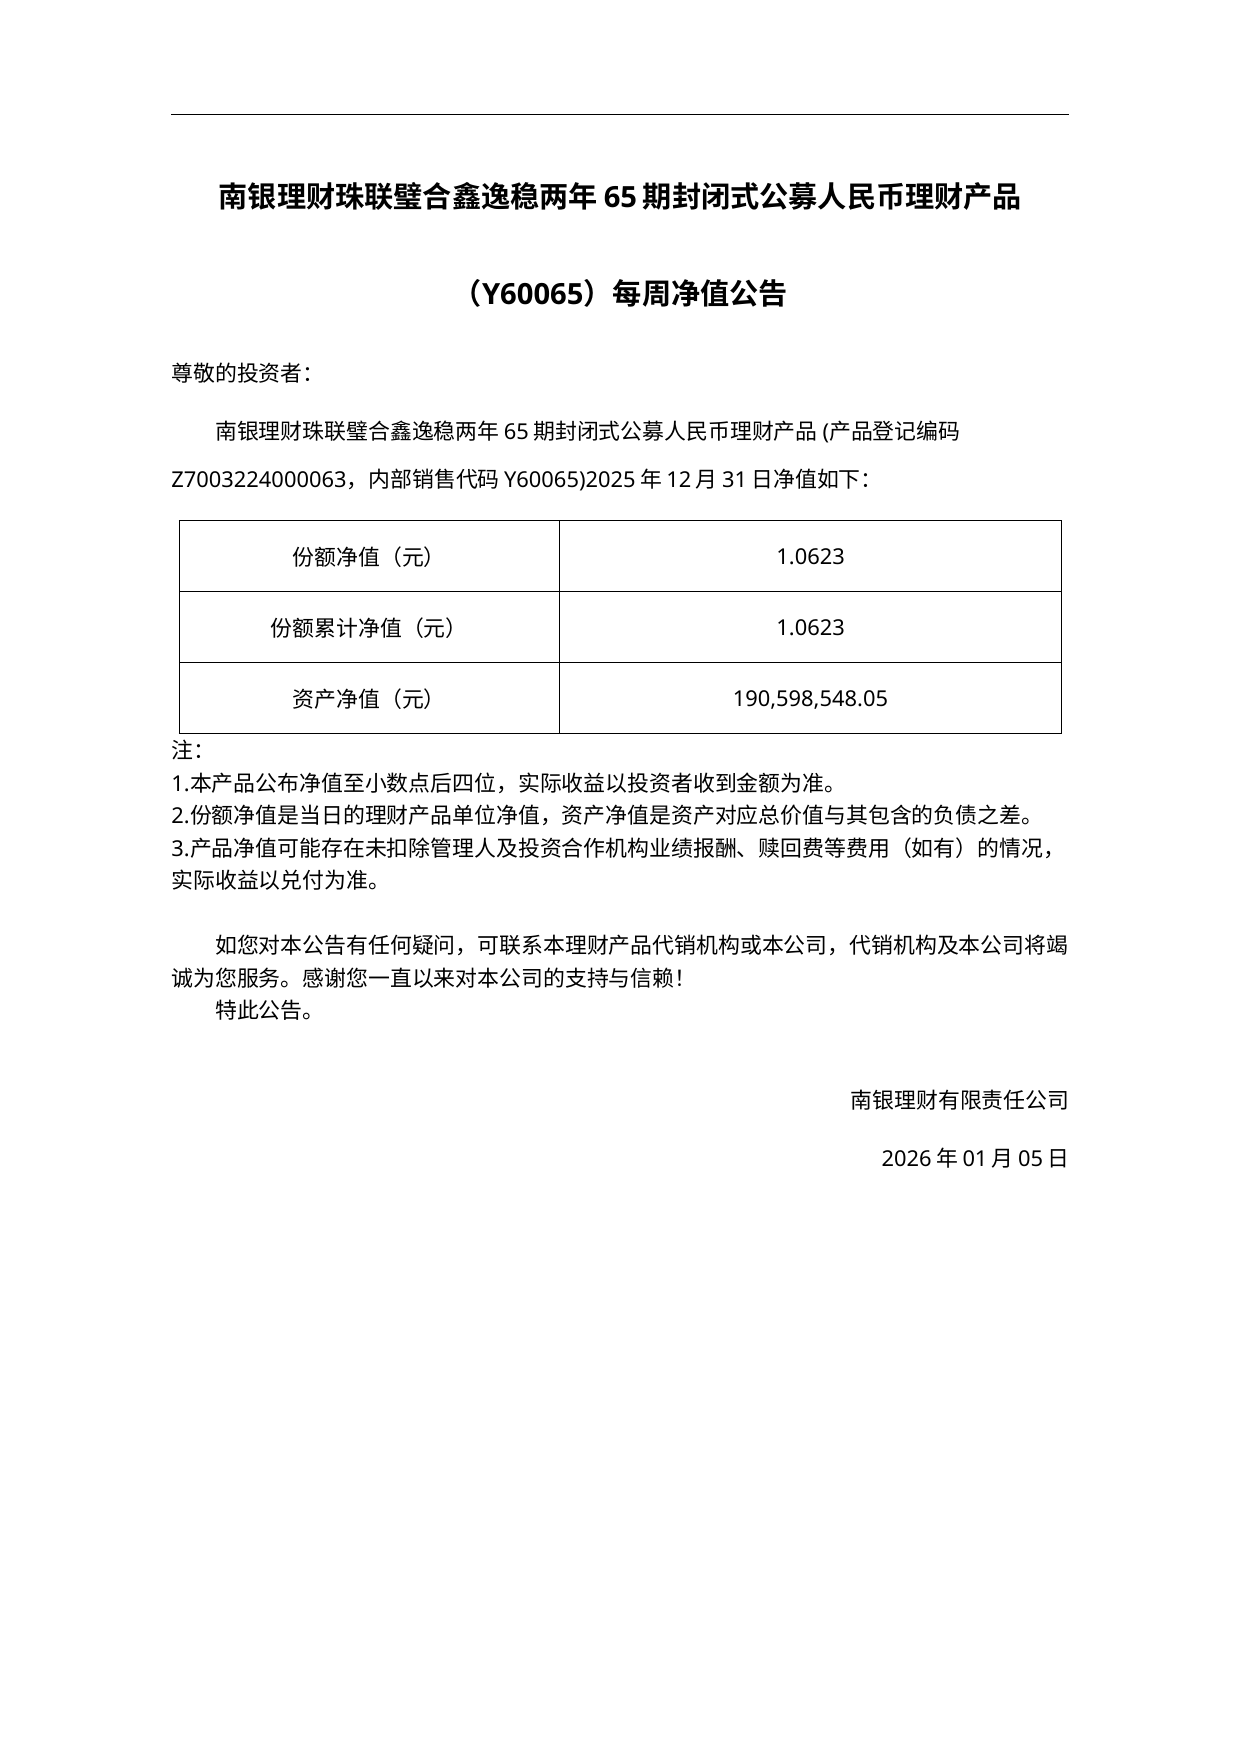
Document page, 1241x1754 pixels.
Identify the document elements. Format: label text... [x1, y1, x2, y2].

text 南银理财珠联璧合鑫逸稳两年65期封闭式公募人民币理财产品（Y60065）每周净值公告 [171, 162, 1069, 324]
text 如您对本公告有任何疑问，可联系本理财产品代销机构或本公司，代销机构及本公司将竭诚为您服务。感谢您一直以来对本公司的支持与信赖！ [171, 928, 1069, 993]
text 2026年01月05日 [171, 1140, 1069, 1173]
text 3.产品净值可能存在未扣除管理人及投资合作机构业绩报酬、赎回费等费用（如有）的情况，实际收益以兑付为准。 [171, 830, 1069, 895]
text 尊敬的投资者： [171, 355, 1069, 388]
text 南银理财有限责任公司 [171, 1082, 1069, 1115]
text 注： [171, 733, 1069, 765]
table_header 份额净值（元） [180, 521, 559, 591]
text 特此公告。 [171, 993, 1069, 1025]
table_cell 1.0623 [560, 592, 1061, 662]
table_cell 190,598,548.05 [560, 663, 1061, 733]
text 2.份额净值是当日的理财产品单位净值，资产净值是资产对应总价值与其包含的负债之差。 [171, 798, 1069, 830]
text 1.本产品公布净值至小数点后四位，实际收益以投资者收到金额为准。 [171, 765, 1069, 798]
table_cell 份额累计净值（元） [180, 592, 559, 662]
table_header 1.0623 [560, 521, 1061, 591]
table_cell 资产净值（元） [180, 663, 559, 733]
text 南银理财珠联璧合鑫逸稳两年65期封闭式公募人民币理财产品 (产品登记编码Z7003224000063，内部销售代码Y60065)2025年12月31日净值如下： [171, 413, 1069, 494]
